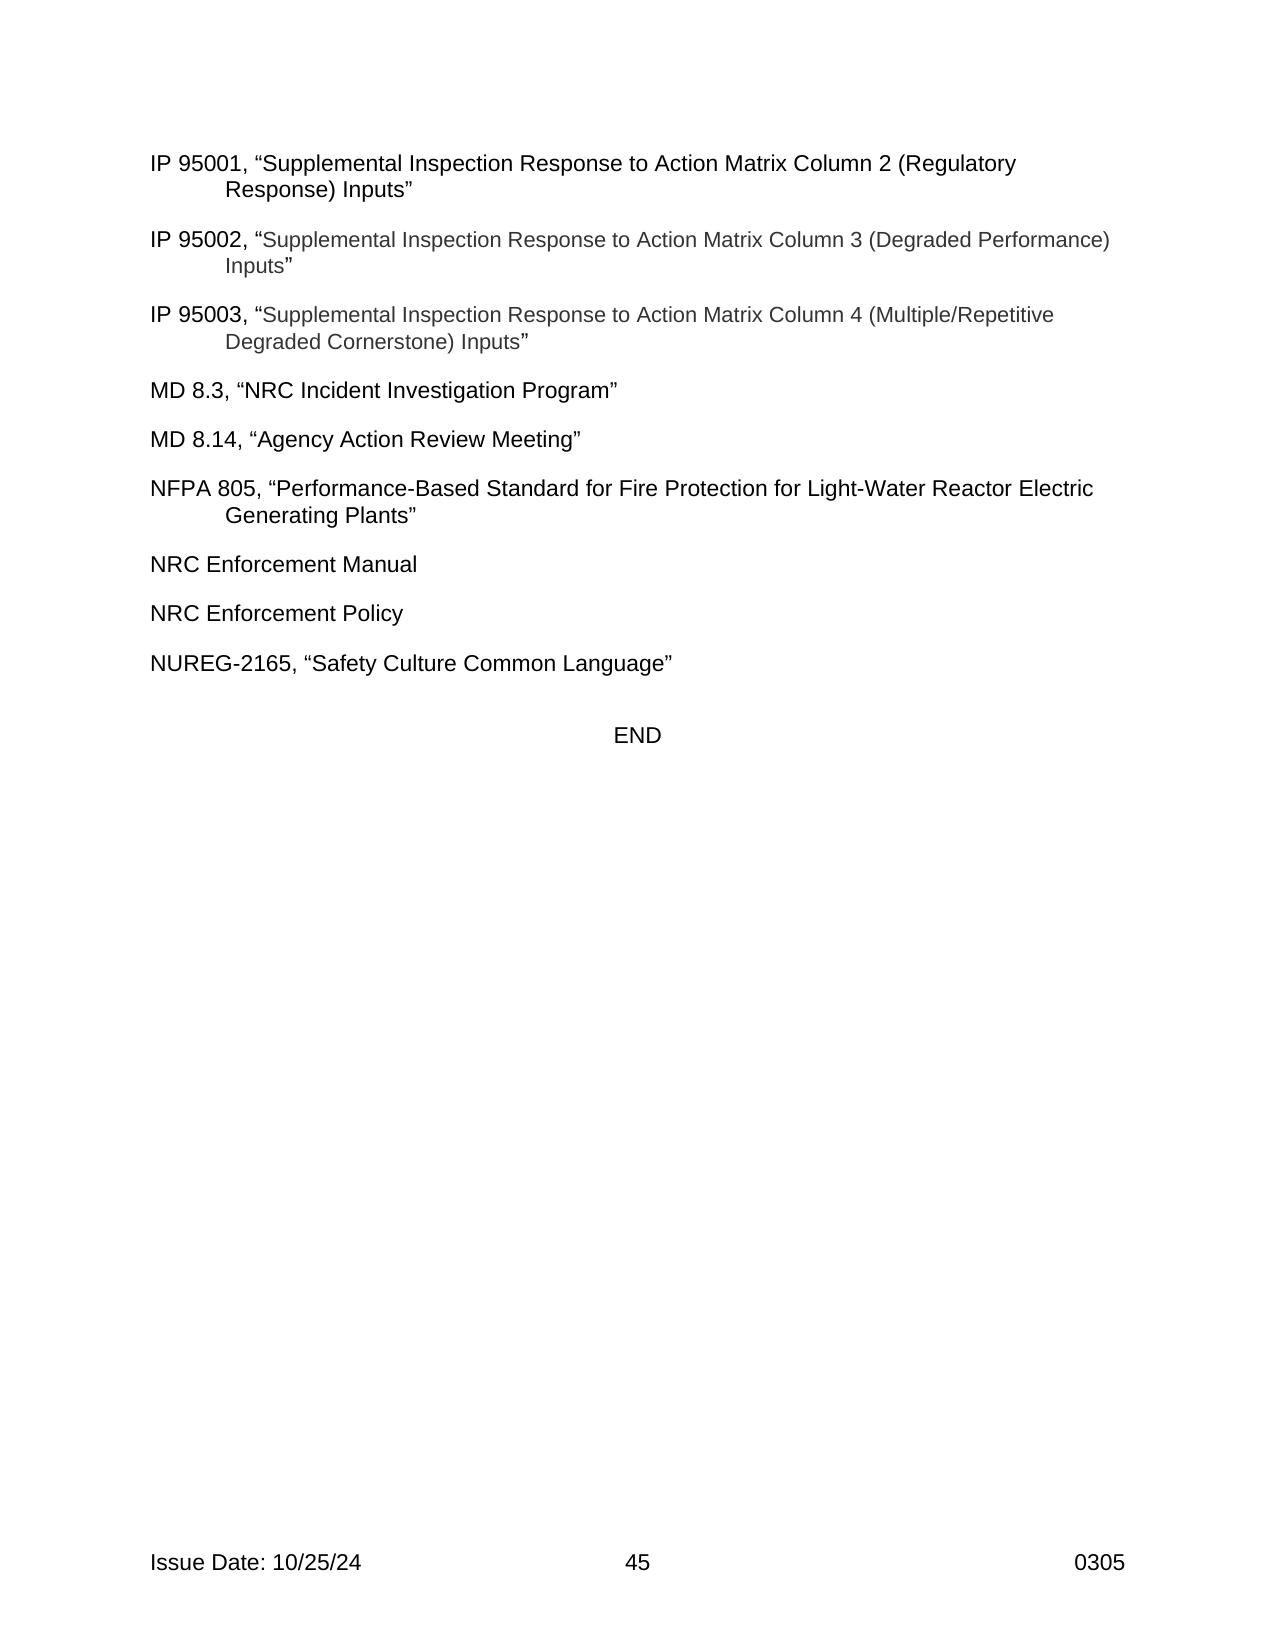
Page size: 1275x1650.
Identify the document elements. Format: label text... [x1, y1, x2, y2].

text NRC Enforcement Manual [150, 551, 1125, 577]
text END [150, 722, 1125, 748]
text MD 8.14, “Agency Action Review Meeting” [150, 426, 1125, 452]
text MD 8.3, “NRC Incident Investigation Program” [150, 377, 1125, 403]
text NRC Enforcement Policy [150, 600, 1125, 627]
text NUREG-2165, “Safety Culture Common Language” [150, 649, 1125, 676]
text IP 95002, “Supplemental Inspection Response to Action Matrix Column 3 (Degraded Performance) Inputs” [150, 226, 1125, 278]
text NFPA 805, “Performance-Based Standard for Fire Protection for Light-Water Reactor Electric Generating Plants” [150, 475, 1125, 528]
text IP 95001, “Supplemental Inspection Response to Action Matrix Column 2 (Regulatory Response) Inputs” [150, 150, 1125, 203]
text IP 95003, “Supplemental Inspection Response to Action Matrix Column 4 (Multiple/Repetitive Degraded Cornerstone) Inputs” [150, 301, 1125, 354]
